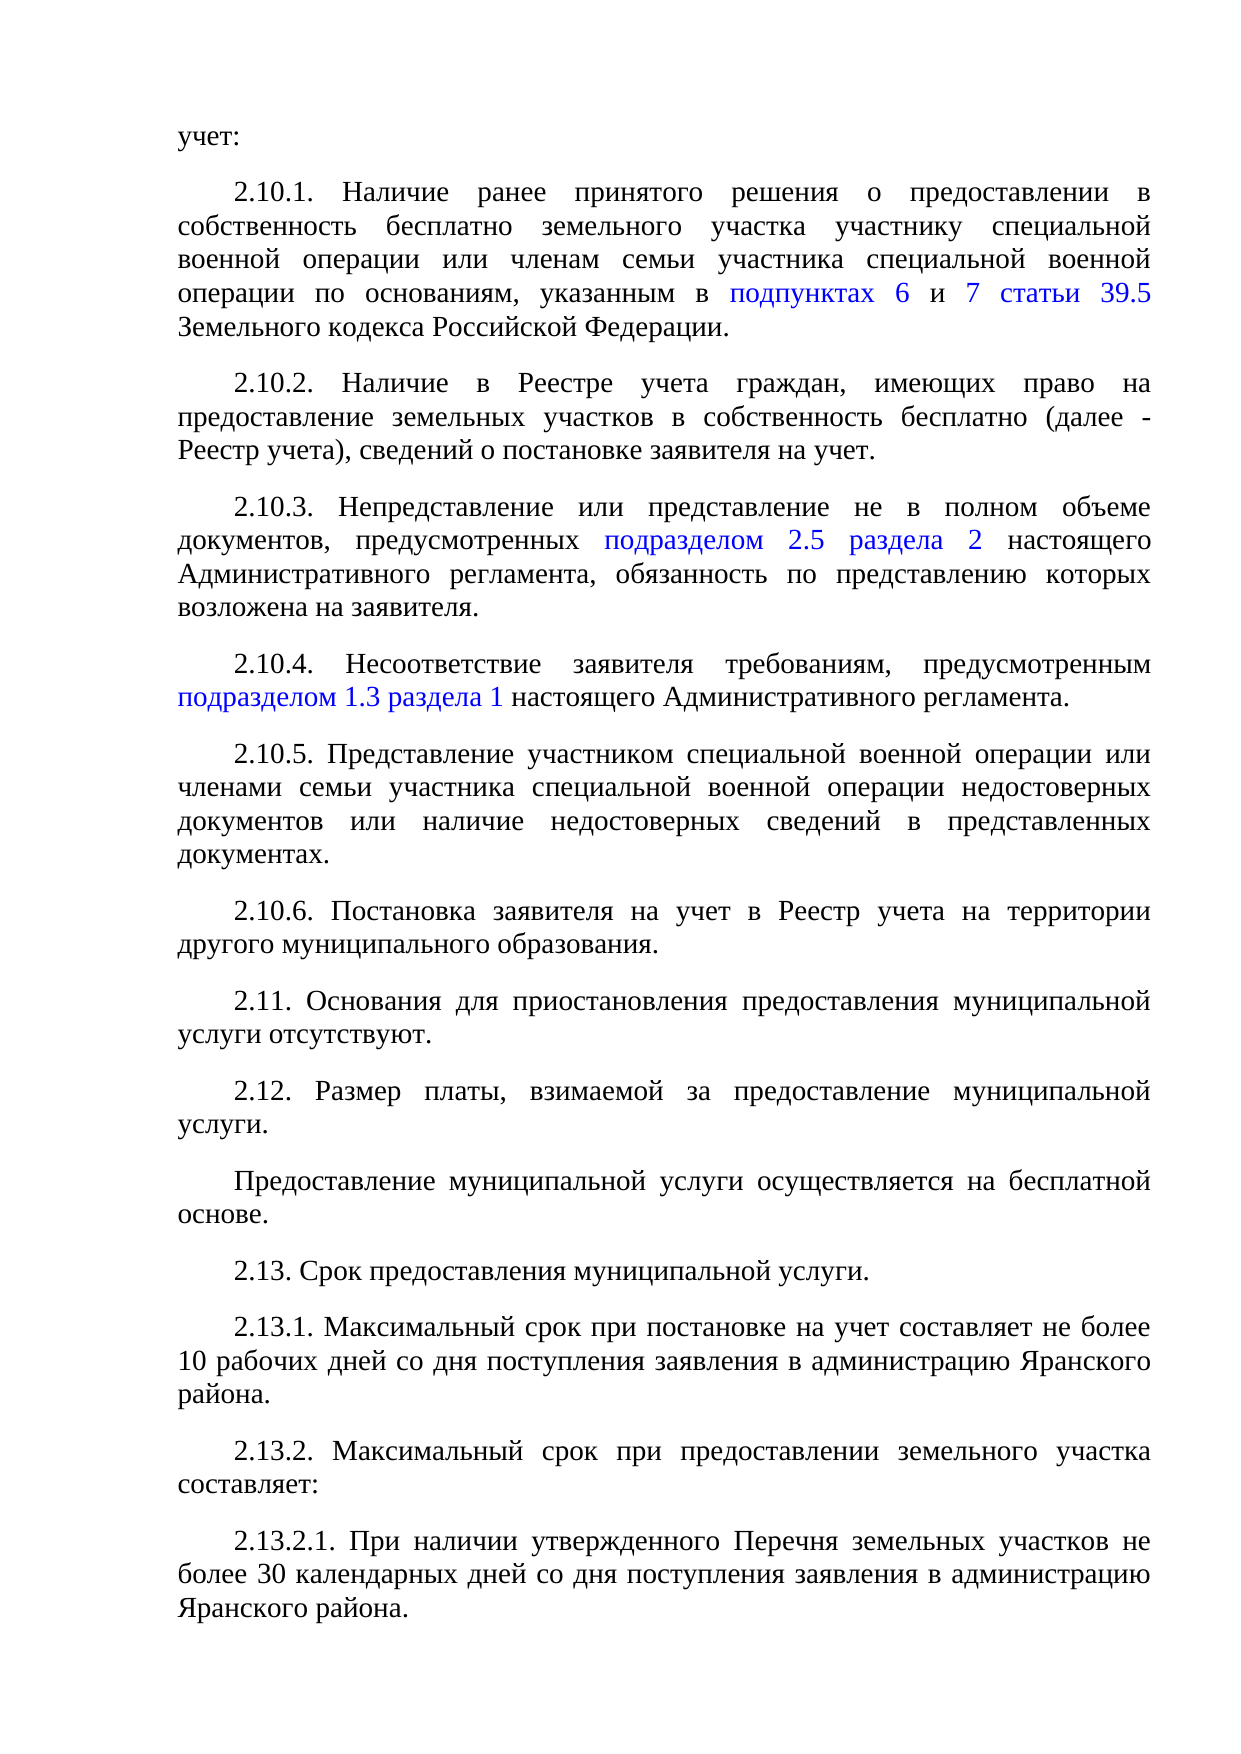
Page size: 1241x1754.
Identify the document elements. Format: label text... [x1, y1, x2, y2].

text 2.10.3. Непредставление или представление не в полном объеме документов, предусмотренных подразделом 2.5 раздела 2 настоящего Административного регламента, обязанность по представлению которых возложена на заявителя. [177, 489, 1152, 623]
text 2.13. Срок предоставления муниципальной услуги. [177, 1253, 1152, 1286]
text 2.13.2. Максимальный срок при предоставлении земельного участка составляет: [177, 1433, 1152, 1500]
text 2.10.4. Несоответствие заявителя требованиям, предусмотренным подразделом 1.3 раздела 1 настоящего Административного регламента. [177, 646, 1152, 713]
text Предоставление муниципальной услуги осуществляется на бесплатной основе. [177, 1163, 1152, 1230]
text 2.13.1. Максимальный срок при постановке на учет составляет не более 10 рабочих дней со дня поступления заявления в администрацию Яранского района. [177, 1309, 1152, 1410]
text 2.10.5. Представление участником специальной военной операции или членами семьи участника специальной военной операции недостоверных документов или наличие недостоверных сведений в представленных документах. [177, 736, 1152, 870]
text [177, 118, 1152, 152]
text 2.12. Размер платы, взимаемой за предоставление муниципальной услуги. [177, 1073, 1152, 1140]
text 2.10.2. Наличие в Реестре учета граждан, имеющих право на предоставление земельных участков в собственность бесплатно (далее - Реестр учета), сведений о постановке заявителя на учет. [177, 365, 1152, 466]
text 2.10.1. Наличие ранее принятого решения о предоставлении в собственность бесплатно земельного участка участнику специальной военной операции или членам семьи участника специальной военной операции по основаниям, указанным в подпунктах 6 и 7 статьи 39.5 Земельного кодекса Российской Федерации. [177, 174, 1152, 342]
text 2.11. Основания для приостановления предоставления муниципальной услуги отсутствуют. [177, 983, 1152, 1050]
text 2.10.6. Постановка заявителя на учет в Реестр учета на территории другого муниципального образования. [177, 893, 1152, 960]
text 2.13.2.1. При наличии утвержденного Перечня земельных участков не более 30 календарных дней со дня поступления заявления в администрацию Яранского района. [177, 1523, 1152, 1623]
